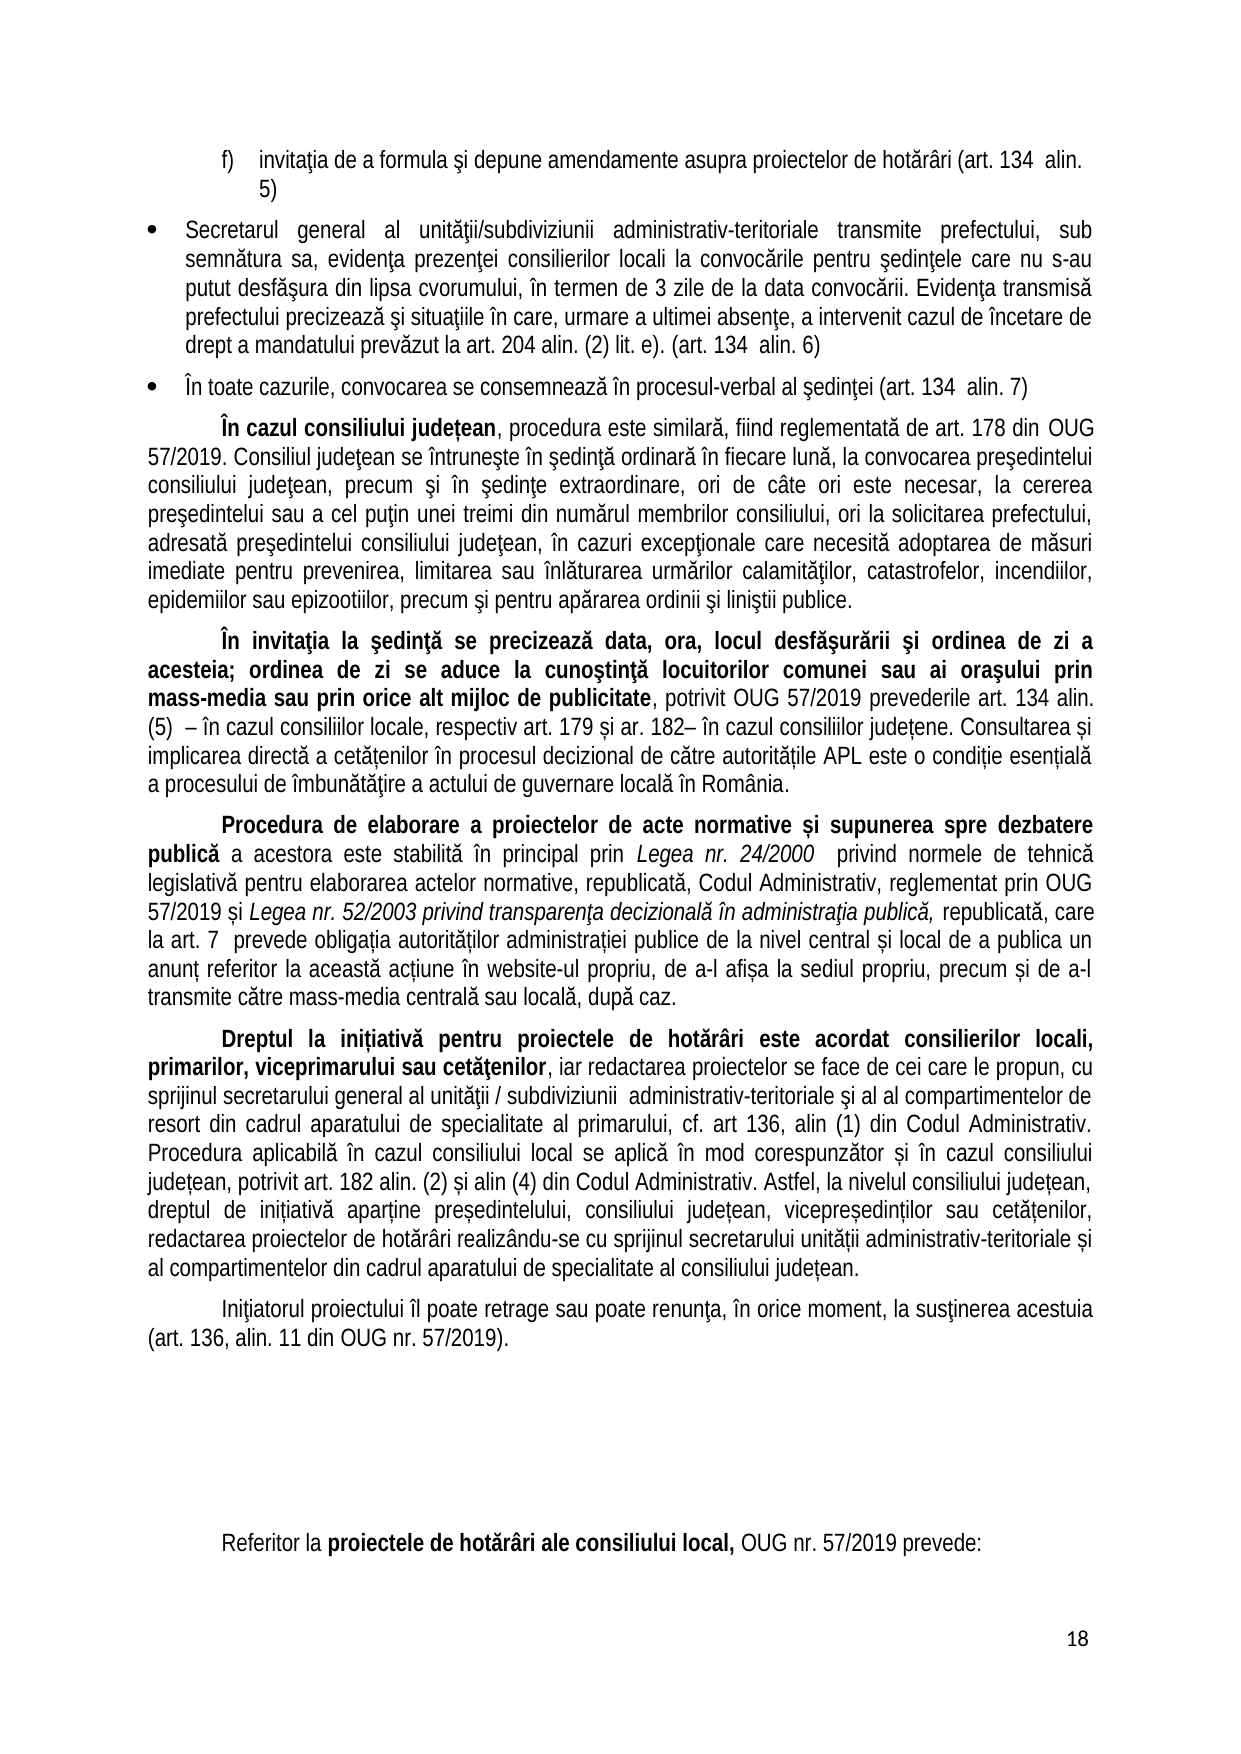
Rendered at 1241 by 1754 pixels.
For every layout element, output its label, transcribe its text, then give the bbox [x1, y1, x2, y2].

text Dreptul la inițiativă pentru proiectele de hotărâri este acordat consilierilor locali, primarilor, viceprimarului sau cetăţenilor, iar redactarea proiectelor se face de cei care le propun, cu sprijinul secretarului general al unităţii / subdiviziunii administrativ-teritoriale şi al al compartimentelor de resort din cadrul aparatului de specialitate al primarului, cf. art 136, alin (1) din Codul Administrativ. Procedura aplicabilă în cazul consiliului local se aplică în mod corespunzător și în cazul consiliului județean, potrivit art. 182 alin. (2) și alin (4) din Codul Administrativ. Astfel, la nivelul consiliului județean, dreptul de inițiativă aparține președintelului, consiliului județean, vicepreședinților sau cetățenilor, redactarea proiectelor de hotărâri realizându-se cu sprijinul secretarului unității administrativ-teritoriale și al compartimentelor din cadrul aparatului de specialitate al consiliului județean. [148, 1023, 1095, 1281]
text În cazul consiliului județean, procedura este similară, fiind reglementată de art. 178 din OUG 57/2019. Consiliul judeţean se întruneşte în şedinţă ordinară în fiecare lună, la convocarea preşedintelui consiliului judeţean, precum şi în şedinţe extraordinare, ori de câte ori este necesar, la cererea preşedintelui sau a cel puţin unei treimi din numărul membrilor consiliului, ori la solicitarea prefectului, adresată preşedintelui consiliului judeţean, în cazuri excepţionale care necesită adoptarea de măsuri imediate pentru prevenirea, limitarea sau înlăturarea urmărilor calamităţilor, catastrofelor, incendiilor, epidemiilor sau epizootiilor, precum şi pentru apărarea ordinii şi liniştii publice. [148, 413, 1095, 614]
text Referitor la proiectele de hotărâri ale consiliului local, OUG nr. 57/2019 prevede: [148, 1528, 1095, 1557]
list invitaţia de a formula şi depune amendamente asupra proiectelor de hotărâri (art. 134 alin. 5) [221, 146, 1095, 203]
text Procedura de elaborare a proiectelor de acte normative și supunerea spre dezbatere publică a acestora este stabilită în principal prin Legea nr. 24/2000 privind normele de tehnică legislativă pentru elaborarea actelor normative, republicată, Codul Administrativ, reglementat prin OUG 57/2019 și Legea nr. 52/2003 privind transparenţa decizională în administraţia publică, republicată, care la art. 7 prevede obligația autorităților administrației publice de la nivel central și local de a publica un anunț referitor la această acțiune în website-ul propriu, de a-l afișa la sediul propriu, precum și de a-l transmite către mass-media centrală sau locală, după caz. [148, 811, 1095, 1011]
text Iniţiatorul proiectului îl poate retrage sau poate renunţa, în orice moment, la susţinerea acestuia (art. 136, alin. 11 din OUG nr. 57/2019). [148, 1294, 1095, 1351]
list Secretarul general al unităţii/subdiviziunii administrativ-teritoriale transmite prefectului, sub semnătura sa, evidenţa prezenţei consilierilor locali la convocările pentru şedinţele care nu s-au putut desfăşura din lipsa cvorumului, în termen de 3 zile de la data convocării. Evidenţa transmisă prefectului precizează şi situaţiile în care, urmare a ultimei absenţe, a intervenit cazul de încetare de drept a mandatului prevăzut la art. 204 alin. (2) lit. e). (art. 134 alin. 6) [148, 215, 1095, 359]
text În invitaţia la şedinţă se precizează data, ora, locul desfăşurării şi ordinea de zi a acesteia; ordinea de zi se aduce la cunoştinţă locuitorilor comunei sau ai oraşului prin mass-media sau prin orice alt mijloc de publicitate, potrivit OUG 57/2019 prevederile art. 134 alin. (5) – în cazul consiliilor locale, respectiv art. 179 și ar. 182– în cazul consiliilor județene. Consultarea și implicarea directă a cetățenilor în procesul decizional de către autoritățile APL este o condiție esențială a procesului de îmbunătăţire a actului de guvernare locală în România. [148, 626, 1095, 798]
list În toate cazurile, convocarea se consemnează în procesul-verbal al şedinţei (art. 134 alin. 7) [148, 372, 1095, 401]
